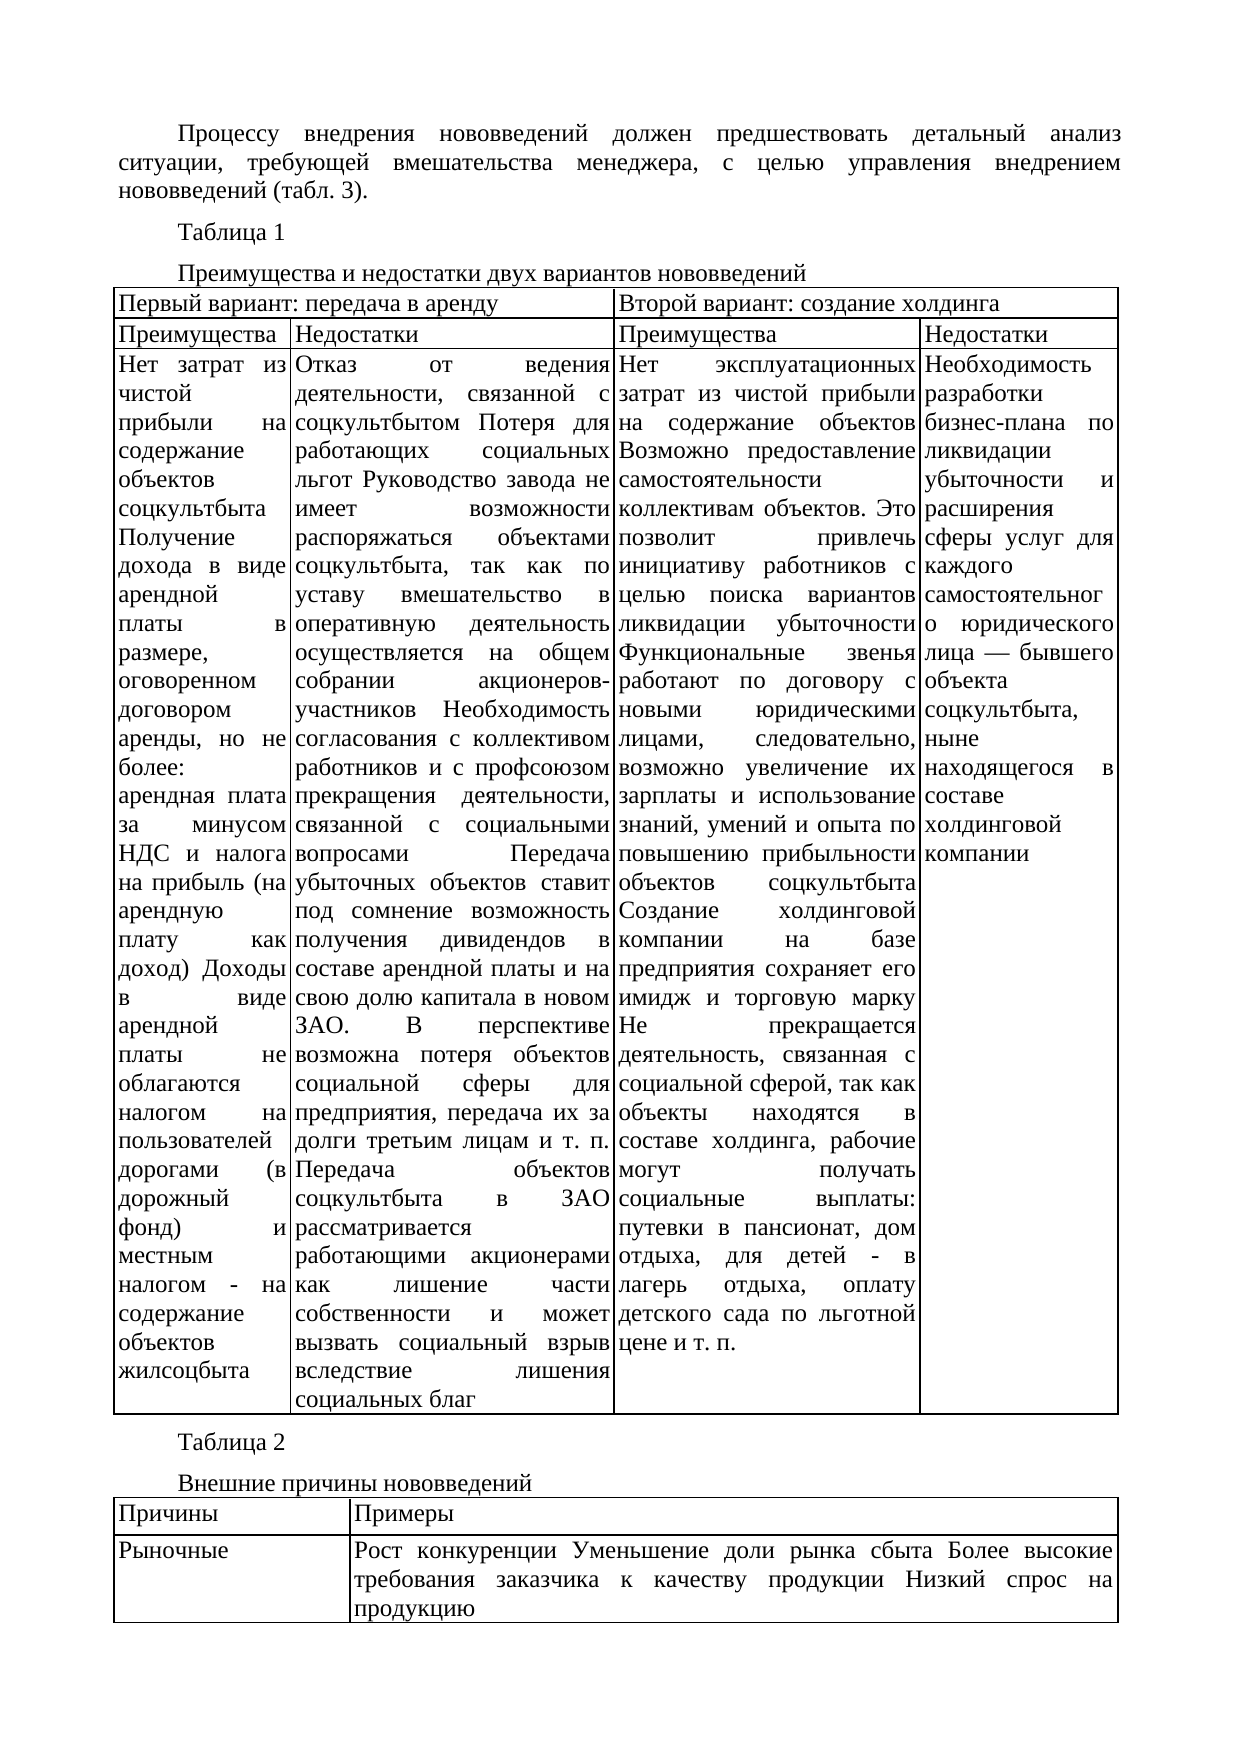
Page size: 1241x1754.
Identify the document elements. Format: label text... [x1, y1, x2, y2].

text Таблица 2 [118, 1427, 1122, 1456]
table_header Второй вариант: создание холдинга [615, 288, 1117, 317]
table_cell Отказ от ведения деятельности, связанной с соцкультбытом Потеря для работающих социальных льгот Руководство завода не имеет возможности распоряжаться объектами соцкультбыта, так как по уставу вмешательство в оперативную деятельность осуществляется на общем собрании акционеров-участников Необходимость согласования с коллективом работников и с профсоюзом прекращения деятельности, связанной с социальными вопросами Передача убыточных объектов ставит под сомнение возможность получения дивидендов в составе арендной платы и на свою долю капитала в новом ЗАО. В перспективе возможна потеря объектов социальной сферы для предприятия, передача их за долги третьим лицам и т. п. Передача объектов соцкультбыта в ЗАО рассматривается работающими акционерами как лишение части собственности и может вызвать социальный взрыв вследствие лишения социальных благ [291, 349, 613, 1413]
table_cell Рост конкуренции Уменьшение доли рынка сбыта Более высокие требования заказчика к качеству продукции Низкий спрос на продукцию [351, 1536, 1117, 1622]
text Процессу внедрения нововведений должен предшествовать детальный анализ ситуации, требующей вмешательства менеджера, с целью управления внедрением нововведений (табл. 3). [118, 118, 1122, 204]
text Внешние причины нововведений [118, 1468, 1122, 1497]
text Преимущества и недостатки двух вариантов нововведений [118, 258, 1122, 287]
table_cell Нет затрат из чистой прибыли на содержание объектов соцкультбыта Получение дохода в виде арендной платы в размере, оговоренном договором аренды, но не более: арендная плата за минусом НДС и налога на прибыль (на арендную плату как доход) Доходы в виде арендной платы не облагаются налогом на пользователей дорогами (в дорожный фонд) и местным налогом - на содержание объектов жилсоцбыта [115, 349, 290, 1413]
table_cell Недостатки [921, 319, 1117, 347]
table_header Первый вариант: передача в аренду [115, 288, 614, 317]
table_cell Рыночные [115, 1536, 349, 1622]
table_header Причины [115, 1498, 350, 1534]
table_cell Нет эксплуатационных затрат из чистой прибыли на содержание объектов Возможно предоставление самостоятельности коллективам объектов. Это позволит привлечь инициативу работников с целью поиска вариантов ликвидации убыточности Функциональные звенья работают по договору с новыми юридическими лицами, следовательно, возможно увеличение их зарплаты и использование знаний, умений и опыта по повышению прибыльности объектов соцкультбыта Создание холдинговой компании на базе предприятия сохраняет его имидж и торговую марку Не прекращается деятельность, связанная с социальной сферой, так как объекты находятся в составе холдинга, рабочие могут получать социальные выплаты: путевки в пансионат, дом отдыха, для детей - в лагерь отдыха, оплату детского сада по льготной цене и т. п. [615, 349, 919, 1413]
table_cell Преимущества [115, 319, 290, 347]
table_cell Недостатки [291, 319, 613, 347]
table_header Примеры [351, 1498, 1117, 1534]
table_cell Необходимость разработки бизнес-плана по ликвидации убыточности и расширения сферы услуг для каждого самостоятельного юридического лица — бывшего объекта соцкультбыта, ныне находящегося в составе холдинговой компании [921, 349, 1117, 1413]
table_cell Преимущества [615, 319, 919, 347]
text Таблица 1 [118, 217, 1122, 246]
